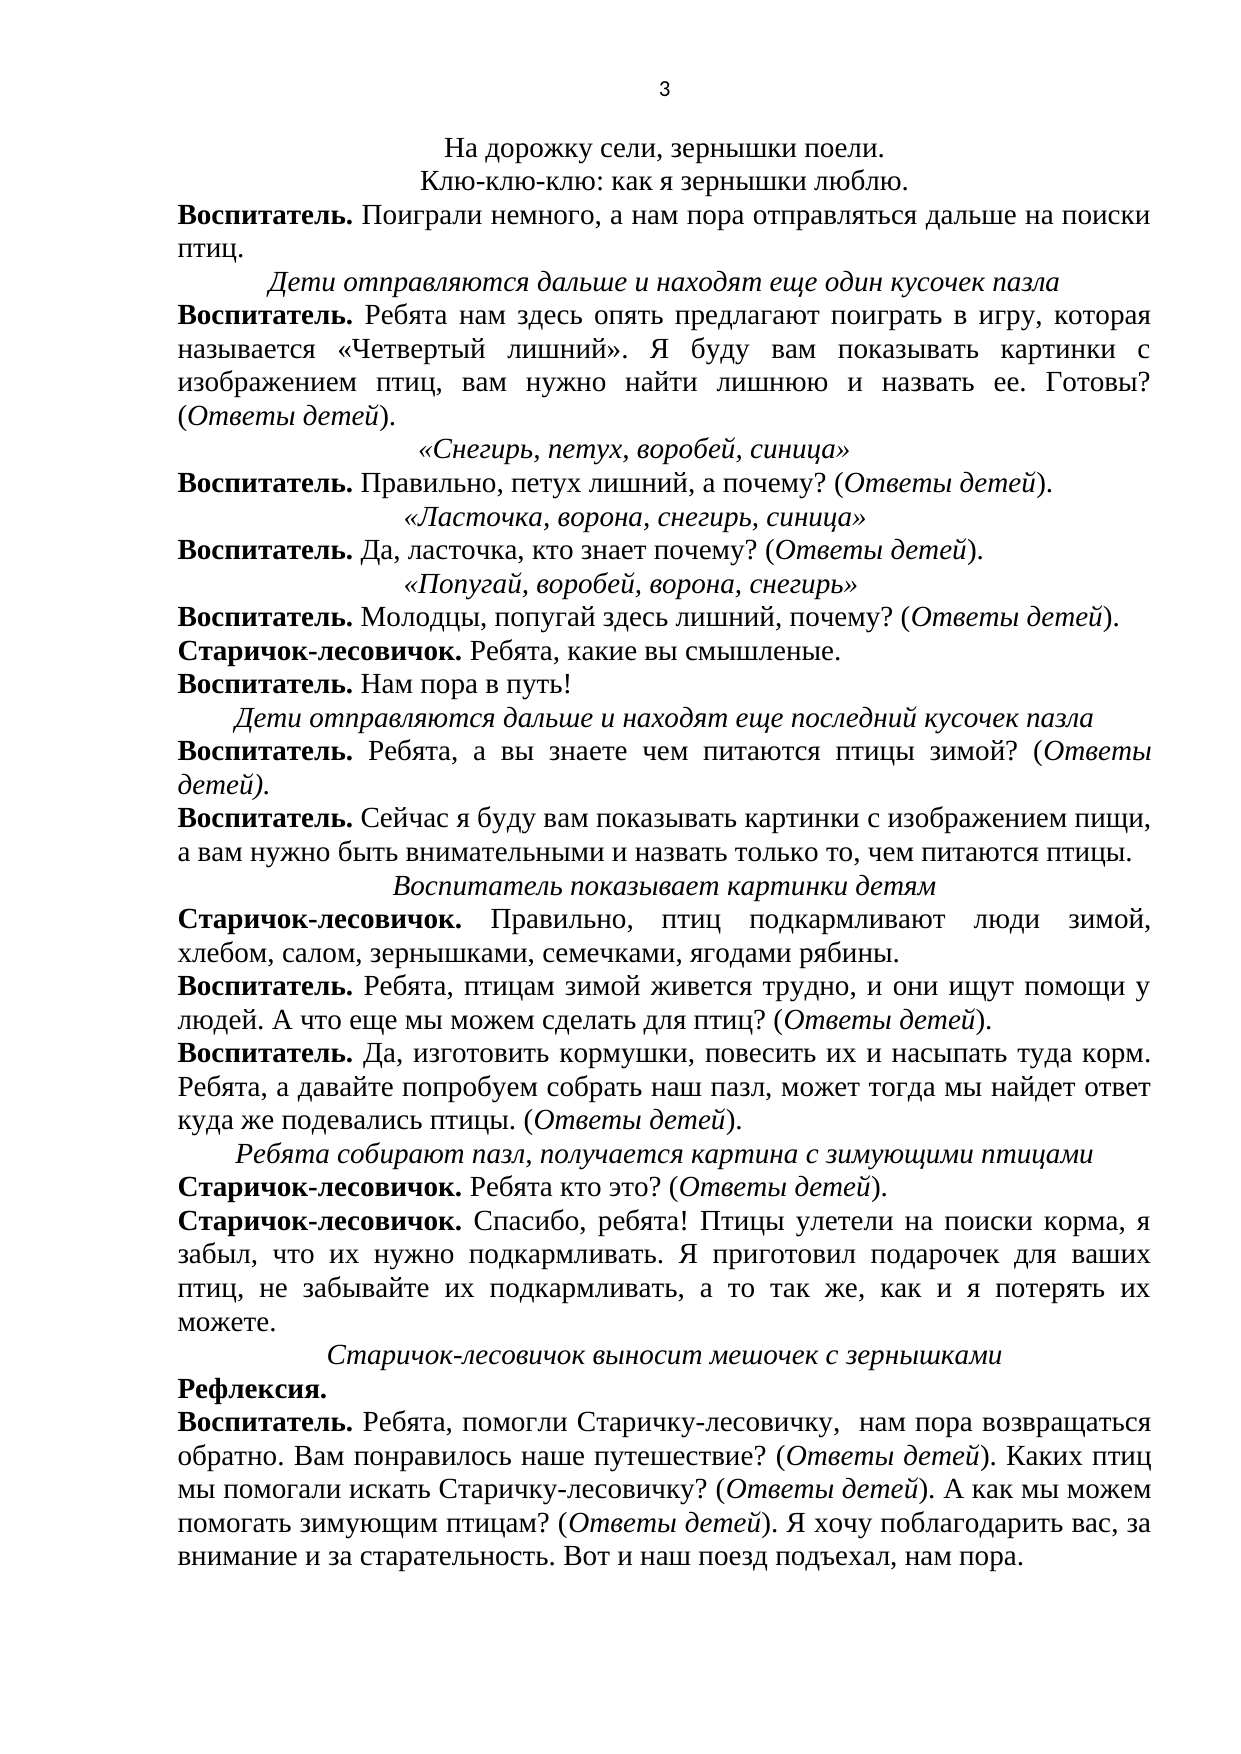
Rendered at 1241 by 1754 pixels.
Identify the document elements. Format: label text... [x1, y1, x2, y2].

text «Ласточка, ворона, снегирь, синица» [177, 499, 1152, 532]
text Воспитатель. Сейчас я буду вам показывать картинки с изображением пищи, а вам нужно быть внимательными и назвать только то, чем питаются птицы. [177, 801, 1152, 868]
text Старичок-лесовичок. Ребята, какие вы смышленые. [177, 633, 1152, 666]
text Воспитатель. Да, изготовить кормушки, повесить их и насыпать туда корм. Ребята, а давайте попробуем собрать наш пазл, может тогда мы найдет ответ куда же подевались птицы. (Ответы детей). [177, 1035, 1152, 1136]
text Воспитатель. Ребята нам здесь опять предлагают поиграть в игру, которая называется «Четвертый лишний». Я буду вам показывать картинки с изображением птиц, вам нужно найти лишнюю и назвать ее. Готовы? (Ответы детей). [177, 297, 1152, 432]
text Дети отправляются дальше и находят еще один кусочек пазла [177, 264, 1152, 297]
text На дорожку сели, зернышки поели. [177, 130, 1152, 163]
text Воспитатель. Молодцы, попугай здесь лишний, почему? (Ответы детей). [177, 599, 1152, 633]
text Ребята собирают пазл, получается картина с зимующими птицами [177, 1136, 1152, 1169]
text Рефлексия. [177, 1371, 1152, 1404]
text Воспитатель. Нам пора в путь! [177, 666, 1152, 700]
text Старичок-лесовичок. Ребята кто это? (Ответы детей). [177, 1169, 1152, 1203]
text Воспитатель. Правильно, петух лишний, а почему? (Ответы детей). [177, 465, 1152, 499]
text Старичок-лесовичок. Правильно, птиц подкармливают люди зимой, хлебом, салом, зернышками, семечками, ягодами рябины. [177, 901, 1152, 968]
text Воспитатель. Да, ласточка, кто знает почему? (Ответы детей). [177, 532, 1152, 566]
text Старичок-лесовичок. Спасибо, ребята! Птицы улетели на поиски корма, я забыл, что их нужно подкармливать. Я приготовил подарочек для ваших птиц, не забывайте их подкармливать, а то так же, как и я потерять их можете. [177, 1203, 1152, 1337]
text «Снегирь, петух, воробей, синица» [177, 432, 1152, 465]
text Клю-клю-клю: как я зернышки люблю. [177, 163, 1152, 197]
text Воспитатель. Ребята, птицам зимой живется трудно, и они ищут помощи у людей. А что еще мы можем сделать для птиц? (Ответы детей). [177, 968, 1152, 1035]
text «Попугай, воробей, ворона, снегирь» [177, 566, 1152, 599]
text Воспитатель. Поиграли немного, а нам пора отправляться дальше на поиски птиц. [177, 197, 1152, 264]
text Воспитатель показывает картинки детям [177, 868, 1152, 901]
text Старичок-лесовичок выносит мешочек с зернышками [177, 1337, 1152, 1371]
text Воспитатель. Ребята, а вы знаете чем питаются птицы зимой? (Ответы детей). [177, 733, 1152, 801]
text Воспитатель. Ребята, помогли Старичку-лесовичку, нам пора возвращаться обратно. Вам понравилось наше путешествие? (Ответы детей). Каких птиц мы помогали искать Старичку-лесовичку? (Ответы детей). А как мы можем помогать зимующим птицам? (Ответы детей). Я хочу поблагодарить вас, за внимание и за старательность. Вот и наш поезд подъехал, нам пора. [177, 1404, 1152, 1572]
text Дети отправляются дальше и находят еще последний кусочек пазла [177, 700, 1152, 733]
